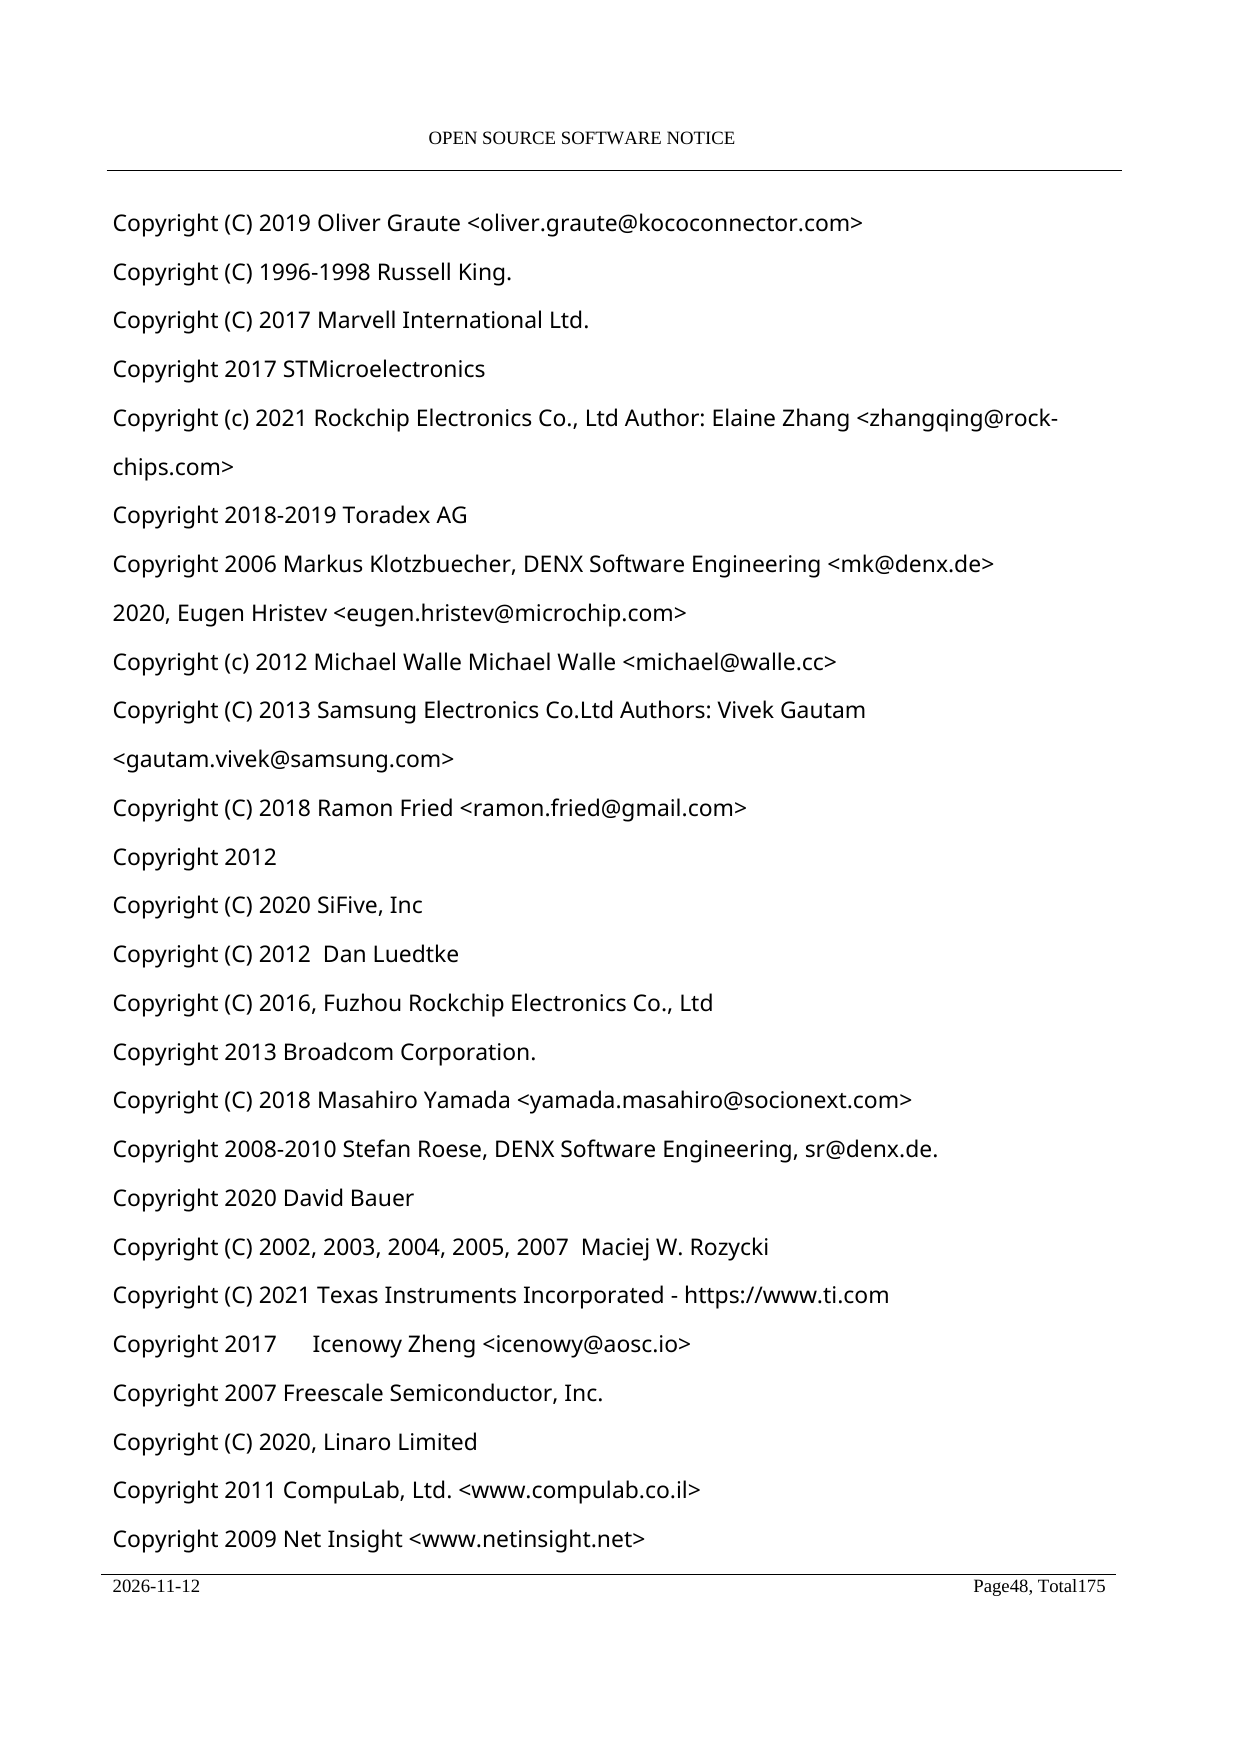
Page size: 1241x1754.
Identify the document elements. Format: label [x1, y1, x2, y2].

text [112, 206, 1128, 1555]
